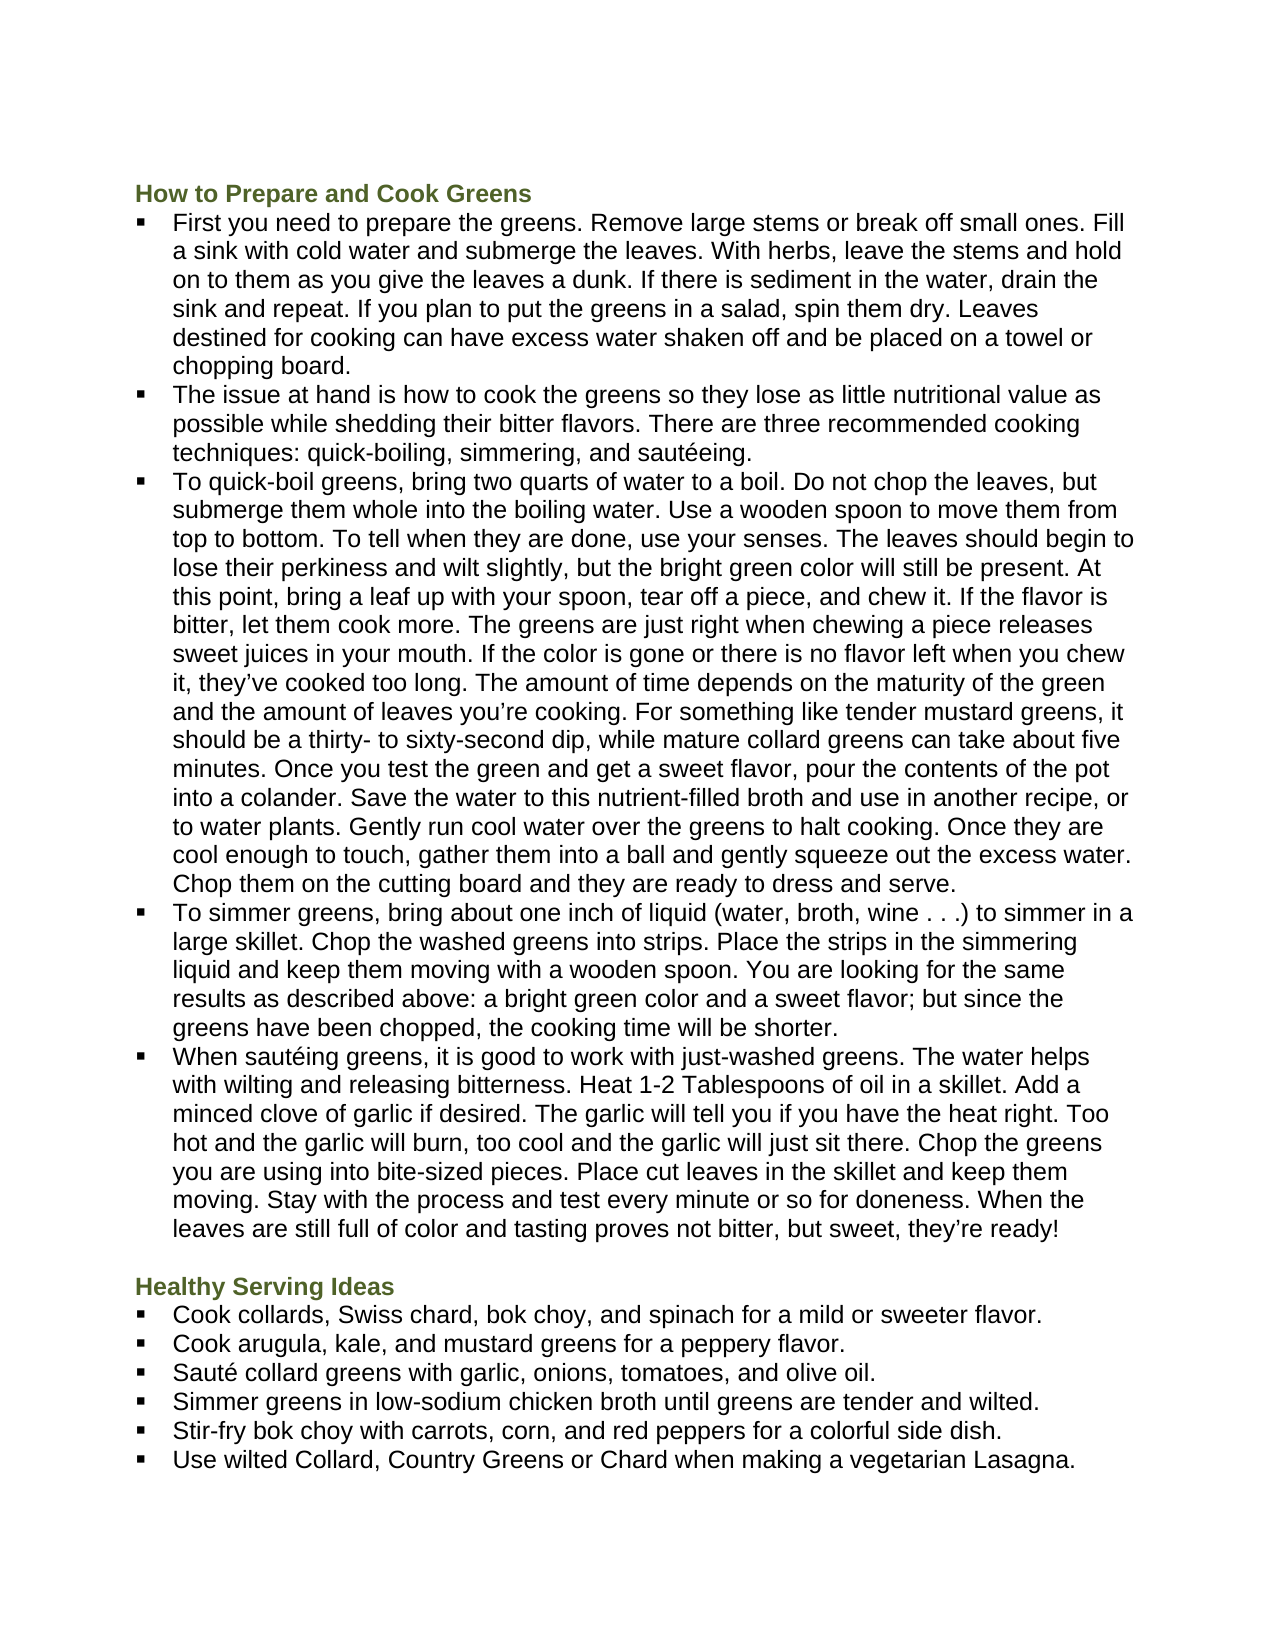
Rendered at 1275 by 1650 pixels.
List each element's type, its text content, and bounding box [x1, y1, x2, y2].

list Cook arugula, kale, and mustard greens for a peppery flavor. [135, 1329, 1140, 1358]
list The issue at hand is how to cook the greens so they lose as little nutritional value as possible while shedding their bitter flavors. There are three recommended cooking techniques: quick-boiling, simmering, and sautéeing. [135, 380, 1140, 466]
list To quick-boil greens, bring two quarts of water to a boil. Do not chop the leaves, but submerge them whole into the boiling water. Use a wooden spoon to move them from top to bottom. To tell when they are done, use your senses. The leaves should begin to lose their perkiness and wilt slightly, but the bright green color will still be present. At this point, bring a leaf up with your spoon, tear off a piece, and chew it. If the flavor is bitter, let them cook more. The greens are just right when chewing a piece releases sweet juices in your mouth. If the color is gone or there is no flavor left when you chew it, they’ve cooked too long. The amount of time depends on the maturity of the green and the amount of leaves you’re cooking. For something like tender mustard greens, it should be a thirty- to sixty-second dip, while mature collard greens can take about five minutes. Once you test the green and get a sweet flavor, pour the contents of the pot into a colander. Save the water to this nutrient-filled broth and use in another recipe, or to water plants. Gently run cool water over the greens to halt cooking. Once they are cool enough to touch, gather them into a ball and gently squeeze out the excess water. Chop them on the cutting board and they are ready to dress and serve. [135, 466, 1140, 898]
list Sauté collard greens with garlic, onions, tomatoes, and olive oil. [135, 1358, 1140, 1387]
list First you need to prepare the greens. Remove large stems or break off small ones. Fill a sink with cold water and submerge the leaves. With herbs, leave the stems and hold on to them as you give the leaves a dunk. If there is sediment in the water, drain the sink and repeat. If you plan to put the greens in a salad, spin them dry. Leaves destined for cooking can have excess water shaken off and be placed on a towel or chopping board. [135, 207, 1140, 380]
list Stir-fry bok choy with carrots, corn, and red peppers for a colorful side dish. [135, 1416, 1140, 1445]
list Cook collards, Swiss chard, bok choy, and spinach for a mild or sweeter flavor. [135, 1301, 1140, 1329]
text Healthy Serving Ideas [135, 1272, 1140, 1301]
list When sautéing greens, it is good to work with just-washed greens. The water helps with wilting and releasing bitterness. Heat 1-2 Tablespoons of oil in a skillet. Add a minced clove of garlic if desired. The garlic will tell you if you have the heat right. Too hot and the garlic will burn, too cool and the garlic will just sit there. Chop the greens you are using into bite-sized pieces. Place cut leaves in the skillet and keep them moving. Stay with the process and test every minute or so for doneness. When the leaves are still full of color and tasting proves not bitter, but sweet, they’re ready! [135, 1042, 1140, 1243]
subtitle How to Prepare and Cook Greens [135, 179, 1140, 207]
list Use wilted Collard, Country Greens or Chard when making a vegetarian Lasagna. [135, 1445, 1140, 1474]
list To simmer greens, bring about one inch of liquid (water, broth, wine . . .) to simmer in a large skillet. Chop the washed greens into strips. Place the strips in the simmering liquid and keep them moving with a wooden spoon. You are looking for the same results as described above: a bright green color and a sweet flavor; but since the greens have been chopped, the cooking time will be shorter. [135, 898, 1140, 1042]
list Simmer greens in low-sodium chicken broth until greens are tender and wilted. [135, 1387, 1140, 1416]
